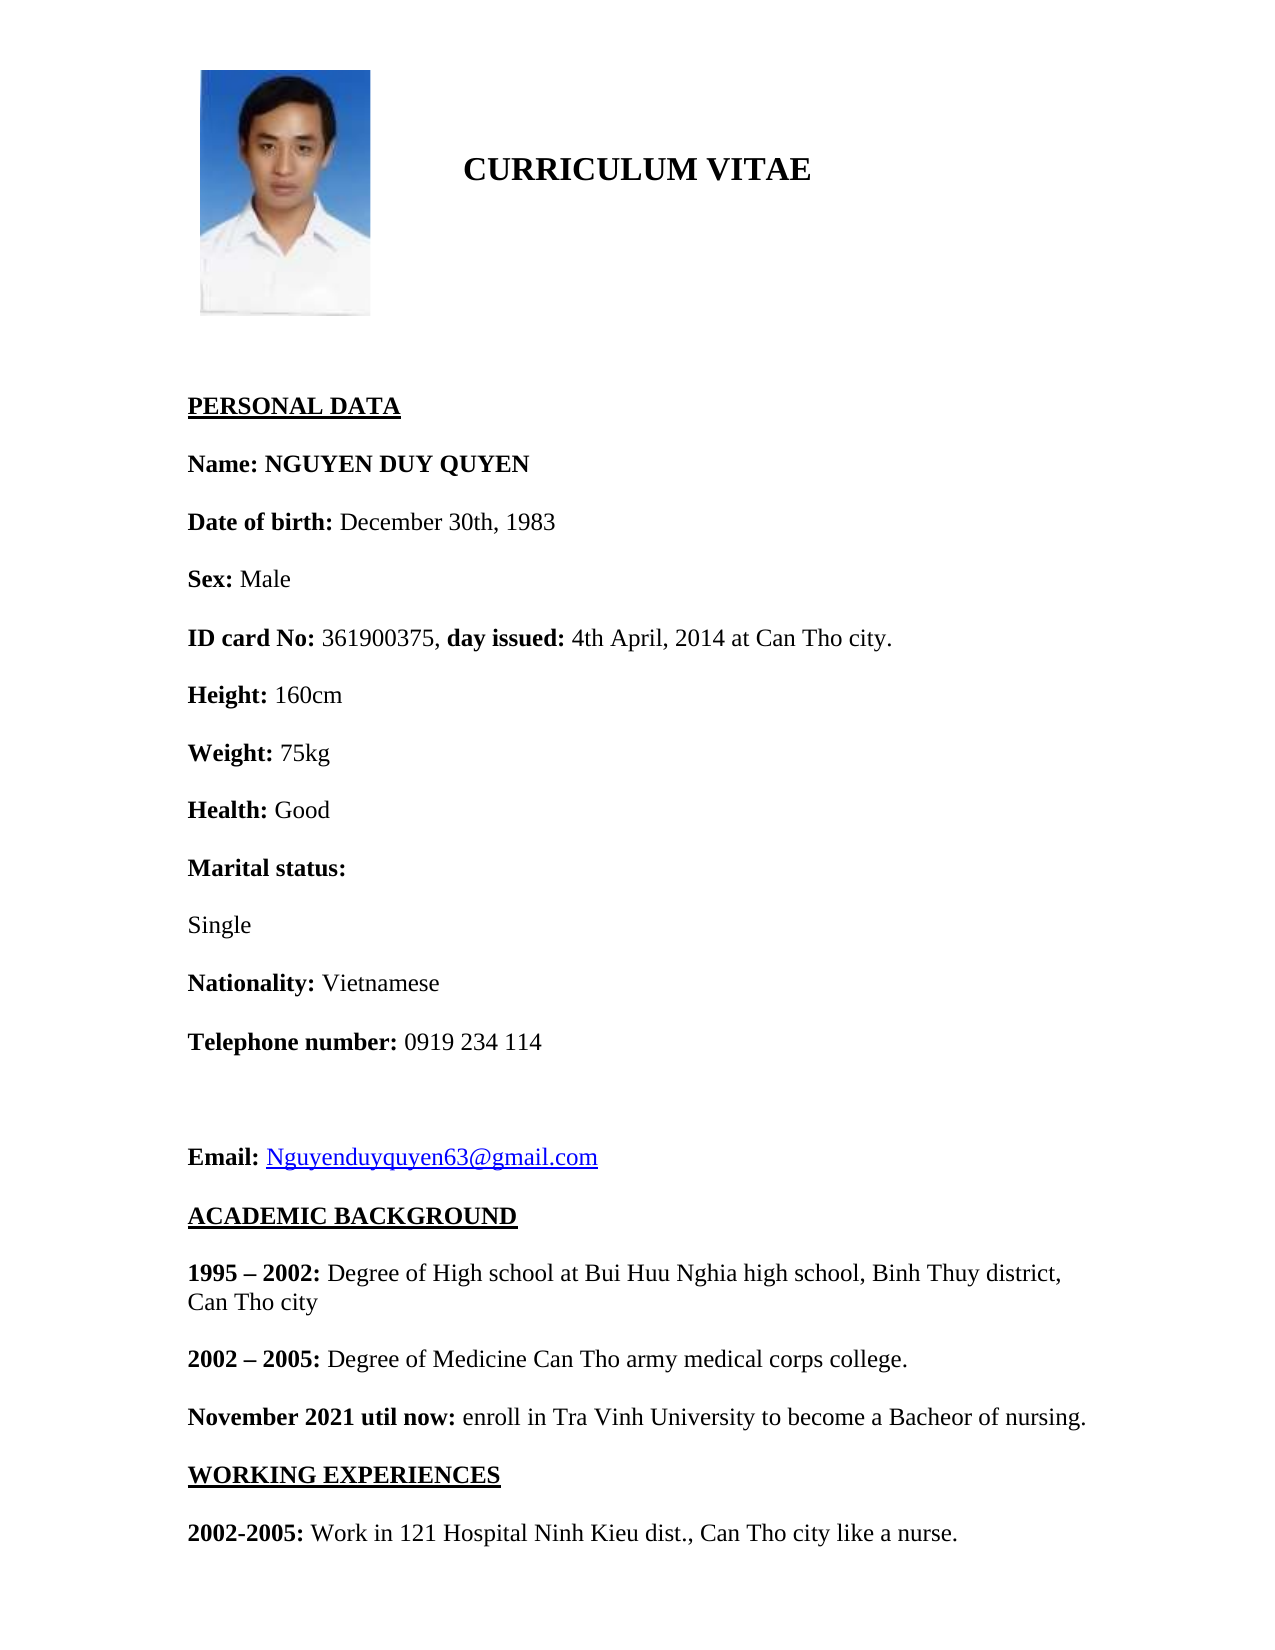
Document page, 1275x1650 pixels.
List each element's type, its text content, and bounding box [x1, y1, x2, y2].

text Email: Nguyenduyquyen63@gmail.com [187, 1142, 1100, 1171]
text November 2021 util now: enroll in Tra Vinh University to become a Bacheor of nursing. [187, 1402, 1100, 1431]
subtitle Name: NGUYEN DUY QUYEN [187, 449, 1100, 478]
subtitle PERSONAL DATA [187, 391, 404, 420]
title CURRICULUM VITAE [463, 149, 1100, 188]
subtitle WORKING EXPERIENCES [187, 1460, 1100, 1489]
text Height: 160cm Weight: 75kg Health: Good Marital status: Single [187, 681, 416, 939]
text Telephone number: 0919 234 114 [187, 1027, 1100, 1055]
text ID card No: 361900375, day issued: 4th April, 2014 at Can Tho city. [187, 623, 1100, 651]
text 2002-2005: Work in 121 Hospital Ninh Kieu dist., Can Tho city like a nurse. [187, 1518, 1100, 1547]
picture [200, 70, 371, 316]
text Sex: Male [187, 564, 1100, 593]
text Date of birth: December 30th, 1983 [187, 507, 1100, 535]
subtitle ACADEMIC BACKGROUND [187, 1201, 1100, 1229]
text 1995 – 2002: Degree of High school at Bui Huu Nghia high school, Binh Thuy district, Can Tho city [187, 1258, 1082, 1316]
text Nationality: Vietnamese [187, 968, 1100, 997]
text 2002 – 2005: Degree of Medicine Can Tho army medical corps college. [187, 1344, 1100, 1373]
